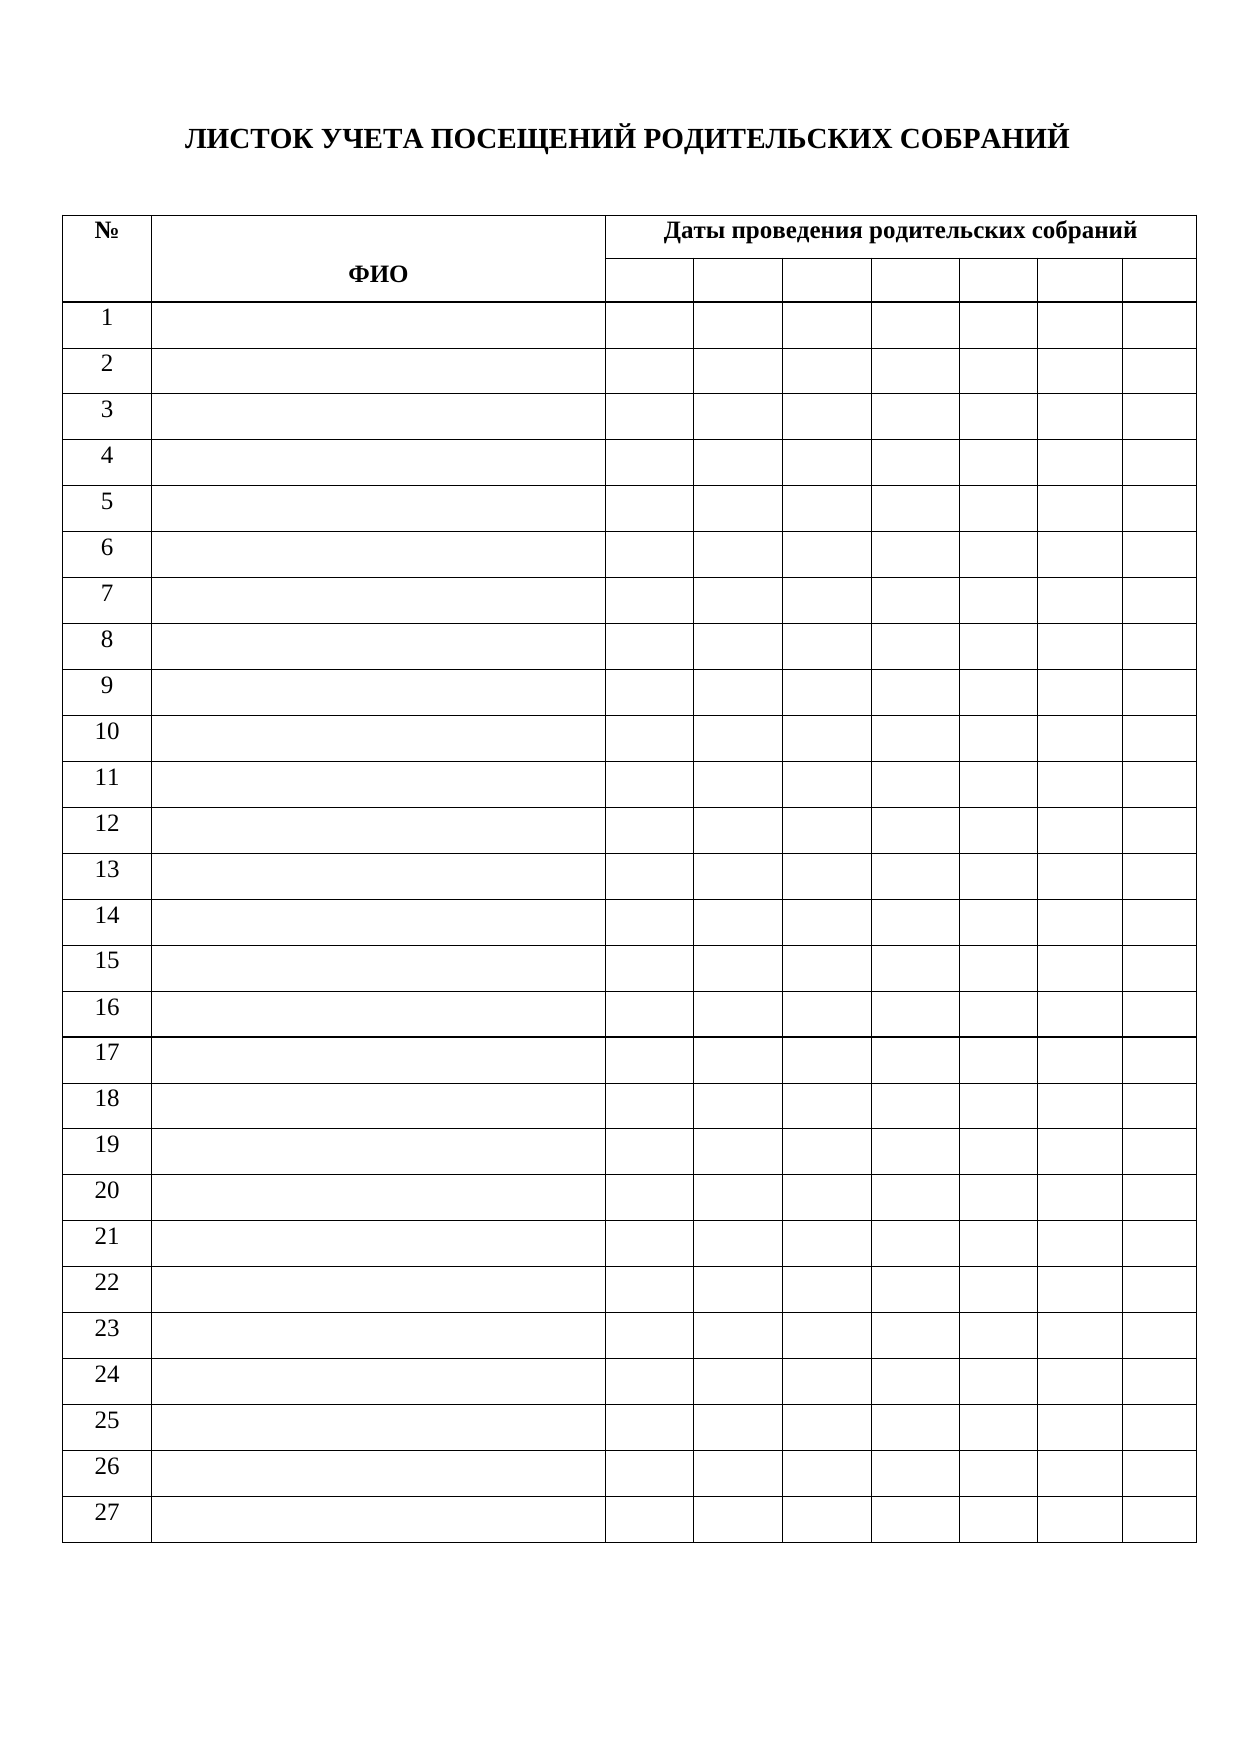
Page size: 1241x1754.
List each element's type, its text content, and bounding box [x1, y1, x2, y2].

table_cell [606, 1451, 693, 1496]
table_cell [1038, 1267, 1122, 1312]
table_cell [783, 486, 871, 531]
table_cell [606, 532, 693, 577]
table_cell [1123, 578, 1196, 623]
table_cell [606, 1084, 693, 1128]
table_cell [1038, 992, 1122, 1036]
table_cell [1123, 716, 1196, 761]
table_cell [1038, 716, 1122, 761]
table_cell [606, 992, 693, 1036]
table_cell [960, 1359, 1037, 1404]
table_cell [783, 1038, 871, 1082]
table_cell [152, 1497, 605, 1542]
table_cell 26 [63, 1451, 151, 1496]
table_cell [606, 1313, 693, 1358]
table_cell [872, 670, 959, 715]
table_cell [1123, 1451, 1196, 1496]
table_cell 27 [63, 1497, 151, 1542]
table_cell [694, 349, 782, 393]
table_cell [1038, 1129, 1122, 1174]
table_cell [872, 1497, 959, 1542]
table_cell [960, 259, 1037, 301]
table_cell [1123, 532, 1196, 577]
table_cell 10 [63, 716, 151, 761]
table_cell [783, 303, 871, 347]
table_cell 16 [63, 992, 151, 1036]
table_cell 11 [63, 762, 151, 807]
table_cell [694, 532, 782, 577]
table_cell [960, 486, 1037, 531]
table_cell [606, 1129, 693, 1174]
table_cell [606, 394, 693, 439]
table_cell [872, 486, 959, 531]
table_cell [783, 1084, 871, 1128]
table_cell [152, 992, 605, 1036]
table_cell [694, 670, 782, 715]
table_cell [694, 1405, 782, 1450]
table_cell [694, 1221, 782, 1266]
table_cell [152, 624, 605, 669]
table_cell [152, 1175, 605, 1220]
table_cell [1038, 1313, 1122, 1358]
table_header № [63, 216, 151, 301]
table_cell [694, 762, 782, 807]
table_cell [152, 716, 605, 761]
table_cell [152, 1221, 605, 1266]
table_cell [1038, 670, 1122, 715]
table_cell [783, 259, 871, 301]
table_cell [152, 303, 605, 347]
table_cell 24 [63, 1359, 151, 1404]
table_cell [1123, 440, 1196, 485]
table_cell [152, 349, 605, 393]
table_cell [1038, 1497, 1122, 1542]
table_cell [1038, 1175, 1122, 1220]
table_cell [1123, 670, 1196, 715]
table_cell [960, 1313, 1037, 1358]
table_cell [783, 1359, 871, 1404]
table_cell [1123, 394, 1196, 439]
table_cell [1123, 303, 1196, 347]
table_cell [872, 1405, 959, 1450]
table_cell [783, 670, 871, 715]
table_cell [960, 716, 1037, 761]
table_cell [960, 762, 1037, 807]
table_cell [1038, 440, 1122, 485]
table_cell [152, 578, 605, 623]
table_cell [606, 670, 693, 715]
table_cell 13 [63, 854, 151, 899]
table_cell [1038, 394, 1122, 439]
table_cell [694, 259, 782, 301]
text ЛИСТОК УЧЕТА ПОСЕЩЕНИЙ РОДИТЕЛЬСКИХ СОБРАНИЙ [74, 121, 1181, 154]
table_cell [1123, 946, 1196, 991]
table_cell [606, 1267, 693, 1312]
table_cell [872, 716, 959, 761]
table_cell [606, 1359, 693, 1404]
table_cell [1038, 762, 1122, 807]
table_cell [872, 900, 959, 944]
table_cell [1038, 1038, 1122, 1082]
table_cell [694, 1038, 782, 1082]
table_cell [606, 762, 693, 807]
table_cell [960, 1451, 1037, 1496]
table_cell [1123, 1084, 1196, 1128]
table_cell [872, 349, 959, 393]
table_cell [960, 303, 1037, 347]
table_cell [1038, 1359, 1122, 1404]
table_cell 15 [63, 946, 151, 991]
table_cell [152, 1267, 605, 1312]
table_cell [152, 394, 605, 439]
table_cell 23 [63, 1313, 151, 1358]
table_cell [872, 1221, 959, 1266]
table_cell [694, 440, 782, 485]
table_cell [872, 854, 959, 899]
table_cell [152, 946, 605, 991]
table_cell [1038, 303, 1122, 347]
table_cell [152, 808, 605, 853]
table_cell [694, 1129, 782, 1174]
table_cell [694, 486, 782, 531]
table_cell [1038, 624, 1122, 669]
table_cell [152, 532, 605, 577]
table_cell [606, 1175, 693, 1220]
table_header Даты проведения родительских собраний [606, 216, 1196, 257]
table_cell 14 [63, 900, 151, 944]
table_cell [1123, 1359, 1196, 1404]
table_cell [152, 440, 605, 485]
table_cell [694, 716, 782, 761]
table_cell [783, 1497, 871, 1542]
table_cell [152, 900, 605, 944]
table_cell [960, 1038, 1037, 1082]
table_cell [783, 716, 871, 761]
table_cell [606, 259, 693, 301]
table_cell [872, 1129, 959, 1174]
table_cell [960, 440, 1037, 485]
table_cell [694, 946, 782, 991]
table_cell [960, 349, 1037, 393]
table_cell [872, 624, 959, 669]
table_cell 5 [63, 486, 151, 531]
table_cell [783, 762, 871, 807]
table_cell [960, 578, 1037, 623]
table_cell [872, 303, 959, 347]
table_cell [960, 670, 1037, 715]
table_cell [783, 1221, 871, 1266]
table_cell 21 [63, 1221, 151, 1266]
table_cell [783, 349, 871, 393]
table_cell [872, 1038, 959, 1082]
table_cell [872, 1267, 959, 1312]
table_cell [783, 1129, 871, 1174]
table_cell [1038, 532, 1122, 577]
table_cell [783, 394, 871, 439]
table_cell 9 [63, 670, 151, 715]
table_cell [694, 900, 782, 944]
table_header ФИО [152, 216, 605, 301]
table_cell [872, 394, 959, 439]
table_cell [152, 762, 605, 807]
table_cell 22 [63, 1267, 151, 1312]
table_cell [152, 1405, 605, 1450]
table_cell [960, 1084, 1037, 1128]
table_cell [694, 394, 782, 439]
table_cell [606, 303, 693, 347]
table_cell [1123, 992, 1196, 1036]
table_cell [960, 1267, 1037, 1312]
table_cell 17 [63, 1038, 151, 1082]
table_cell 25 [63, 1405, 151, 1450]
table_cell [606, 440, 693, 485]
table_cell [694, 1313, 782, 1358]
table_cell [1038, 854, 1122, 899]
table_cell [872, 1084, 959, 1128]
table_cell [152, 1359, 605, 1404]
table_cell [783, 900, 871, 944]
table_cell [783, 1405, 871, 1450]
table_cell 12 [63, 808, 151, 853]
table_cell [694, 1497, 782, 1542]
table_cell [783, 532, 871, 577]
table_cell [783, 1267, 871, 1312]
table_cell [606, 578, 693, 623]
table_cell [783, 440, 871, 485]
table_cell [606, 486, 693, 531]
table_cell 8 [63, 624, 151, 669]
table_cell 19 [63, 1129, 151, 1174]
table_cell [694, 854, 782, 899]
table_cell [1123, 1038, 1196, 1082]
table_cell [960, 854, 1037, 899]
table_cell [1123, 1129, 1196, 1174]
table_cell [1038, 1405, 1122, 1450]
table_cell [872, 440, 959, 485]
table_cell [606, 1405, 693, 1450]
table_cell [1038, 1221, 1122, 1266]
table_cell [1123, 1175, 1196, 1220]
table_cell [783, 808, 871, 853]
table_cell [152, 1451, 605, 1496]
table_cell [1038, 946, 1122, 991]
table_cell [694, 578, 782, 623]
table_cell [960, 1129, 1037, 1174]
table_cell [606, 900, 693, 944]
table_cell 7 [63, 578, 151, 623]
table_cell [1123, 1221, 1196, 1266]
table_cell [1038, 259, 1122, 301]
table_cell [152, 854, 605, 899]
table_cell [872, 992, 959, 1036]
table_cell [694, 624, 782, 669]
table_cell [960, 1405, 1037, 1450]
table_cell [783, 1451, 871, 1496]
table_cell [872, 1359, 959, 1404]
table_cell [694, 1267, 782, 1312]
table_cell [872, 762, 959, 807]
table_cell [960, 808, 1037, 853]
table_cell [606, 854, 693, 899]
table_cell [694, 1175, 782, 1220]
table_cell [152, 486, 605, 531]
table_cell [1123, 1497, 1196, 1542]
table_cell [872, 532, 959, 577]
table_cell [152, 1038, 605, 1082]
table_cell 20 [63, 1175, 151, 1220]
table_cell [606, 1497, 693, 1542]
table_cell [694, 1084, 782, 1128]
table_cell [872, 1313, 959, 1358]
table_cell [1123, 900, 1196, 944]
table_cell [872, 946, 959, 991]
table_cell [783, 992, 871, 1036]
table_cell [1123, 624, 1196, 669]
table_cell [1123, 259, 1196, 301]
table_cell 2 [63, 349, 151, 393]
table_cell 6 [63, 532, 151, 577]
table_cell [694, 303, 782, 347]
table_cell [152, 1129, 605, 1174]
table_cell 3 [63, 394, 151, 439]
table_cell [1123, 854, 1196, 899]
table_cell [152, 670, 605, 715]
table_cell [783, 624, 871, 669]
table_cell [152, 1084, 605, 1128]
table_cell [872, 259, 959, 301]
table_cell [694, 1451, 782, 1496]
table_cell [1123, 1267, 1196, 1312]
table_cell [960, 900, 1037, 944]
table_cell [960, 532, 1037, 577]
table_cell [960, 946, 1037, 991]
table_cell [606, 349, 693, 393]
table_cell [960, 1221, 1037, 1266]
table_cell [960, 992, 1037, 1036]
table_cell [872, 1175, 959, 1220]
table_cell [960, 1175, 1037, 1220]
table_cell [606, 808, 693, 853]
table_cell [1123, 1405, 1196, 1450]
table_cell [960, 1497, 1037, 1542]
table_cell [1123, 1313, 1196, 1358]
table_cell 1 [63, 303, 151, 347]
table_cell [783, 946, 871, 991]
table_cell [1038, 1451, 1122, 1496]
table_cell [606, 1038, 693, 1082]
table_cell [783, 1175, 871, 1220]
table_cell [960, 394, 1037, 439]
table_cell [1038, 900, 1122, 944]
table_cell [872, 1451, 959, 1496]
table_cell [1038, 1084, 1122, 1128]
table_cell [606, 946, 693, 991]
table_cell [152, 1313, 605, 1358]
table_cell [694, 992, 782, 1036]
table_cell [606, 1221, 693, 1266]
table_cell [694, 808, 782, 853]
table_cell [960, 624, 1037, 669]
table_cell [783, 854, 871, 899]
table_cell [1038, 349, 1122, 393]
table_cell [1038, 578, 1122, 623]
table_cell [1038, 486, 1122, 531]
table_cell 4 [63, 440, 151, 485]
table_cell [1123, 486, 1196, 531]
table_cell [1038, 808, 1122, 853]
table_cell 18 [63, 1084, 151, 1128]
table_cell [694, 1359, 782, 1404]
table_cell [606, 624, 693, 669]
table_cell [783, 1313, 871, 1358]
table_cell [1123, 762, 1196, 807]
table_cell [1123, 349, 1196, 393]
table_cell [606, 716, 693, 761]
table_cell [783, 578, 871, 623]
table_cell [1123, 808, 1196, 853]
table_cell [872, 808, 959, 853]
table_cell [872, 578, 959, 623]
